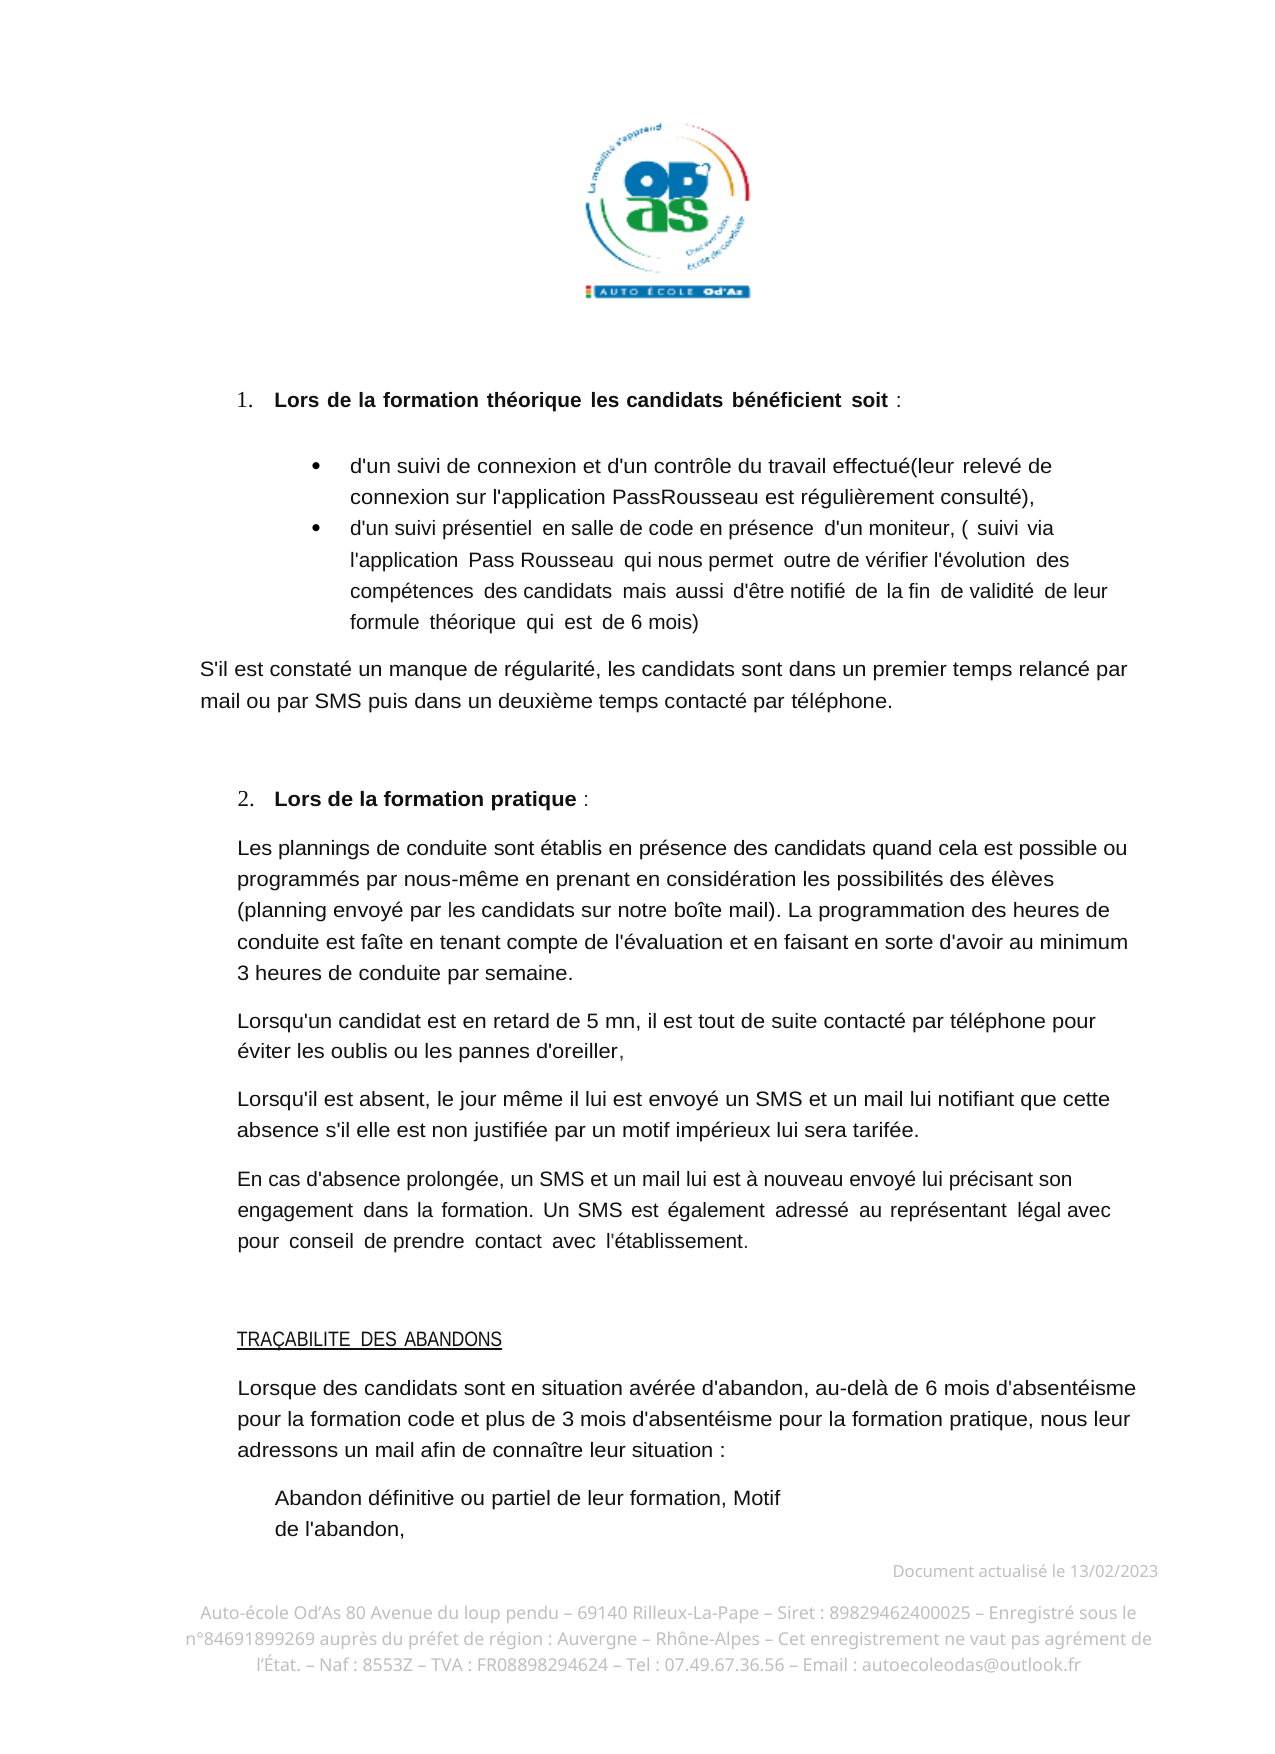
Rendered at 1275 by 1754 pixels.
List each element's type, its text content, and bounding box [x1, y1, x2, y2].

list Lors de la formation théorique les candidats bénéficient soit : [236, 387, 1158, 413]
list d'un suivi de connexion et d'un contrôle du travail effectué(leur relevé de connexion sur l'application PassRousseau est régulièrement consulté), [312, 453, 1143, 509]
text Les plannings de conduite sont établis en présence des candidats quand cela est possible ou programmés par nous-même en prenant en considération les possibilités des élèves (planning envoyé par les candidats sur notre boîte mail). La programmation des heures de conduite est faîte en tenant compte de l'évaluation et en faisant en sorte d'avoir au minimum 3 heures de conduite par semaine. [237, 836, 1143, 984]
text Lorsque des candidats sont en situation avérée d'abandon, au-delà de 6 mois d'absentéisme pour la formation code et plus de 3 mois d'absentéisme pour la formation pratique, nous leur adressons un mail afin de connaître leur situation : [237, 1376, 1143, 1462]
text Lorsqu'il est absent, le jour même il lui est envoyé un SMS et un mail lui notifiant que cette absence s'il elle est non justifiée par un motif impérieux lui sera tarifée. [237, 1087, 1143, 1142]
text En cas d'absence prolongée, un SMS et un mail lui est à nouveau envoyé lui précisant son engagement dans la formation. Un SMS est également adressé au représentant légal avec pour conseil de prendre contact avec l'établissement. [237, 1167, 1136, 1253]
list d'un suivi présentiel en salle de code en présence d'un moniteur, ( suivi via l'application Pass Rousseau qui nous permet outre de vérifier l'évolution des compétences des candidats mais aussi d'être notifié de la fin de validité de leur formule théorique qui est de 6 mois) [312, 516, 1143, 634]
picture [533, 75, 804, 336]
text TRAÇABILITE DES ABANDONS [237, 1327, 1158, 1351]
text S'il est constaté un manque de régularité, les candidats sont dans un premier temps relancé par mail ou par SMS puis dans un deuxième temps contacté par téléphone. [199, 657, 1136, 713]
list Lors de la formation pratique : [237, 785, 1158, 811]
text Lorsqu'un candidat est en retard de 5 mn, il est tout de suite contacté par téléphone pour éviter les oublis ou les pannes d'oreiller, [237, 1008, 1136, 1063]
text Abandon définitive ou partiel de leur formation, Motif de l'abandon, [274, 1486, 808, 1541]
